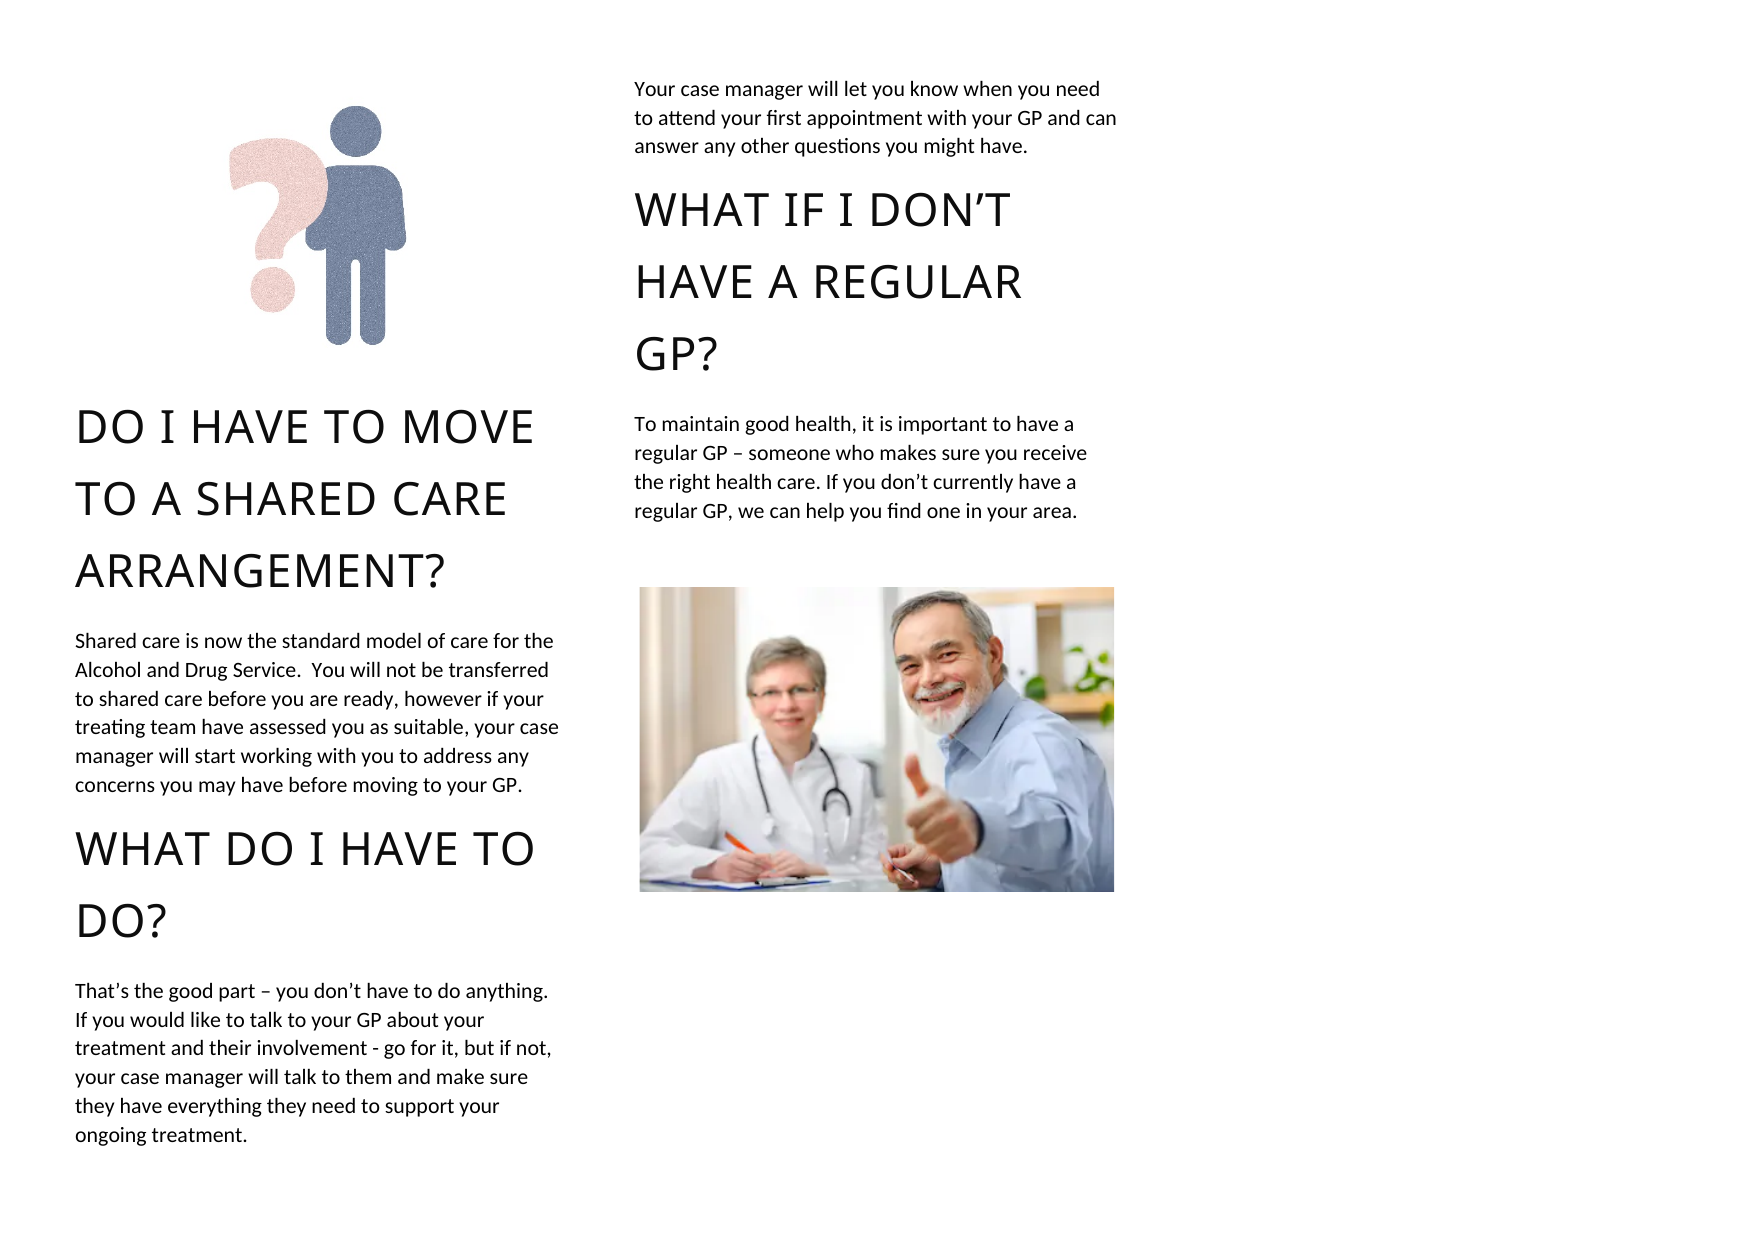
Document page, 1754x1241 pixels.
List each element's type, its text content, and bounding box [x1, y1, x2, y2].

picture [639, 587, 1115, 892]
picture [167, 75, 469, 376]
text What do I have to do? [75, 816, 560, 955]
text do i have to move to a shared care arrangement? [75, 394, 560, 605]
text That’s the good part – you don’t have to do anything. If you would like to talk to your GP about your treatment and their involvement - go for it, but if not, your case manager will talk to them and make sure they have everything they need to support your ongoing treatment. [75, 977, 560, 1147]
text What if i don’t have a regular GP? [634, 178, 1119, 388]
text Your case manager will let you know when you need to attend your first appointment with your GP and can answer any other questions you might have. [634, 75, 1119, 159]
text To maintain good health, it is important to have a regular GP – someone who makes sure you receive the right health care. If you don’t currently have a regular GP, we can help you find one in your area. [634, 411, 1119, 523]
text Shared care is now the standard model of care for the Alcohol and Drug Service. You will not be transferred to shared care before you are ready, however if your treating team have assessed you as suitable, your case manager will start working with you to address any concerns you may have before moving to your GP. [75, 627, 560, 798]
